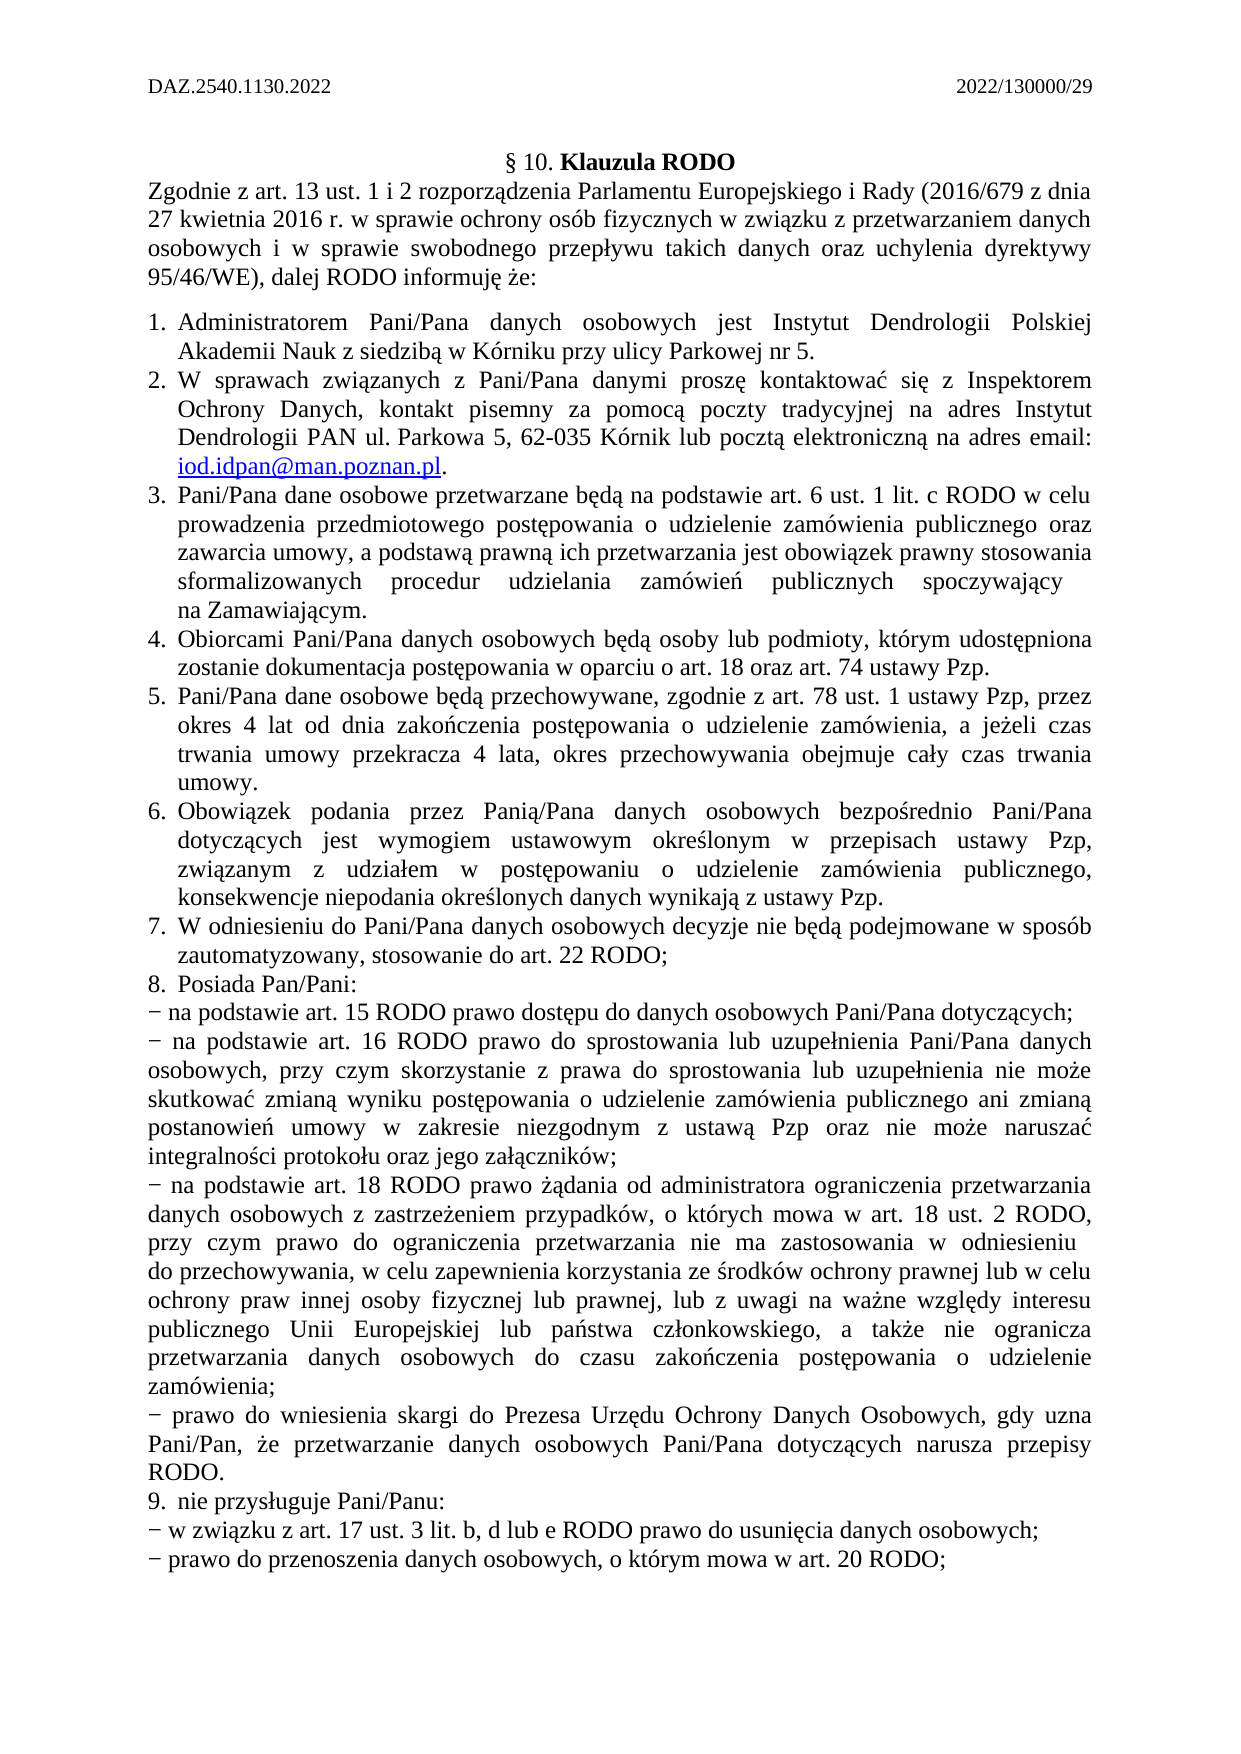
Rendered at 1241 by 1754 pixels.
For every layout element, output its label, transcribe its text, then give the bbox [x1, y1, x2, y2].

list Administratorem Pani/Pana danych osobowych jest Instytut Dendrologii Polskiej Akademii Nauk z siedzibą w Kórniku przy ulicy Parkowej nr 5. [148, 307, 1093, 365]
text − prawo do przenoszenia danych osobowych, o którym mowa w art. 20 RODO; [148, 1544, 1093, 1572]
text − na podstawie art. 16 RODO prawo do sprostowania lub uzupełnienia Pani/Pana danych osobowych, przy czym skorzystanie z prawa do sprostowania lub uzupełnienia nie może skutkować zmianą wyniku postępowania o udzielenie zamówienia publicznego ani zmianą postanowień umowy w zakresie niezgodnym z ustawą Pzp oraz nie może naruszać integralności protokołu oraz jego załączników; [148, 1026, 1093, 1170]
list W odniesieniu do Pani/Pana danych osobowych decyzje nie będą podejmowane w sposób zautomatyzowany, stosowanie do art. 22 RODO; [148, 911, 1093, 969]
text − na podstawie art. 15 RODO prawo dostępu do danych osobowych Pani/Pana dotyczących; [148, 997, 1093, 1026]
text § 10. Klauzula RODO [148, 147, 1093, 176]
text − prawo do wniesienia skargi do Prezesa Urzędu Ochrony Danych Osobowych, gdy uzna Pani/Pan, że przetwarzanie danych osobowych Pani/Pana dotyczących narusza przepisy RODO. [148, 1400, 1093, 1486]
text Zgodnie z art. 13 ust. 1 i 2 rozporządzenia Parlamentu Europejskiego i Rady (2016/679 z dnia 27 kwietnia 2016 r. w sprawie ochrony osób fizycznych w związku z przetwarzaniem danych osobowych i w sprawie swobodnego przepływu takich danych oraz uchylenia dyrektywy 95/46/WE), dalej RODO informuję że: [148, 176, 1093, 291]
text − na podstawie art. 18 RODO prawo żądania od administratora ograniczenia przetwarzania danych osobowych z zastrzeżeniem przypadków, o których mowa w art. 18 ust. 2 RODO, przy czym prawo do ograniczenia przetwarzania nie ma zastosowania w odniesieniu do przechowywania, w celu zapewnienia korzystania ze środków ochrony prawnej lub w celu ochrony praw innej osoby fizycznej lub prawnej, lub z uwagi na ważne względy interesu publicznego Unii Europejskiej lub państwa członkowskiego, a także nie ogranicza przetwarzania danych osobowych do czasu zakończenia postępowania o udzielenie zamówienia; [148, 1170, 1093, 1400]
list Posiada Pan/Pani: [148, 969, 1093, 997]
list Obowiązek podania przez Panią/Pana danych osobowych bezpośrednio Pani/Pana dotyczących jest wymogiem ustawowym określonym w przepisach ustawy Pzp, związanym z udziałem w postępowaniu o udzielenie zamówienia publicznego, konsekwencje niepodania określonych danych wynikają z ustawy Pzp. [148, 796, 1093, 911]
list Pani/Pana dane osobowe będą przechowywane, zgodnie z art. 78 ust. 1 ustawy Pzp, przez okres 4 lat od dnia zakończenia postępowania o udzielenie zamówienia, a jeżeli czas trwania umowy przekracza 4 lata, okres przechowywania obejmuje cały czas trwania umowy. [148, 681, 1093, 796]
list Pani/Pana dane osobowe przetwarzane będą na podstawie art. 6 ust. 1 lit. c RODO w celu prowadzenia przedmiotowego postępowania o udzielenie zamówienia publicznego oraz zawarcia umowy, a podstawą prawną ich przetwarzania jest obowiązek prawny stosowania sformalizowanych procedur udzielania zamówień publicznych spoczywający na Zamawiającym. [148, 480, 1093, 624]
list W sprawach związanych z Pani/Pana danymi proszę kontaktować się z Inspektorem Ochrony Danych, kontakt pisemny za pomocą poczty tradycyjnej na adres Instytut Dendrologii PAN ul. Parkowa 5, 62-035 Kórnik lub pocztą elektroniczną na adres email: iod.idpan@man.poznan.pl. [148, 365, 1093, 480]
list Obiorcami Pani/Pana danych osobowych będą osoby lub podmioty, którym udostępniona zostanie dokumentacja postępowania w oparciu o art. 18 oraz art. 74 ustawy Pzp. [148, 624, 1093, 681]
list nie przysługuje Pani/Panu: [148, 1486, 1093, 1515]
text − w związku z art. 17 ust. 3 lit. b, d lub e RODO prawo do usunięcia danych osobowych; [148, 1515, 1093, 1544]
